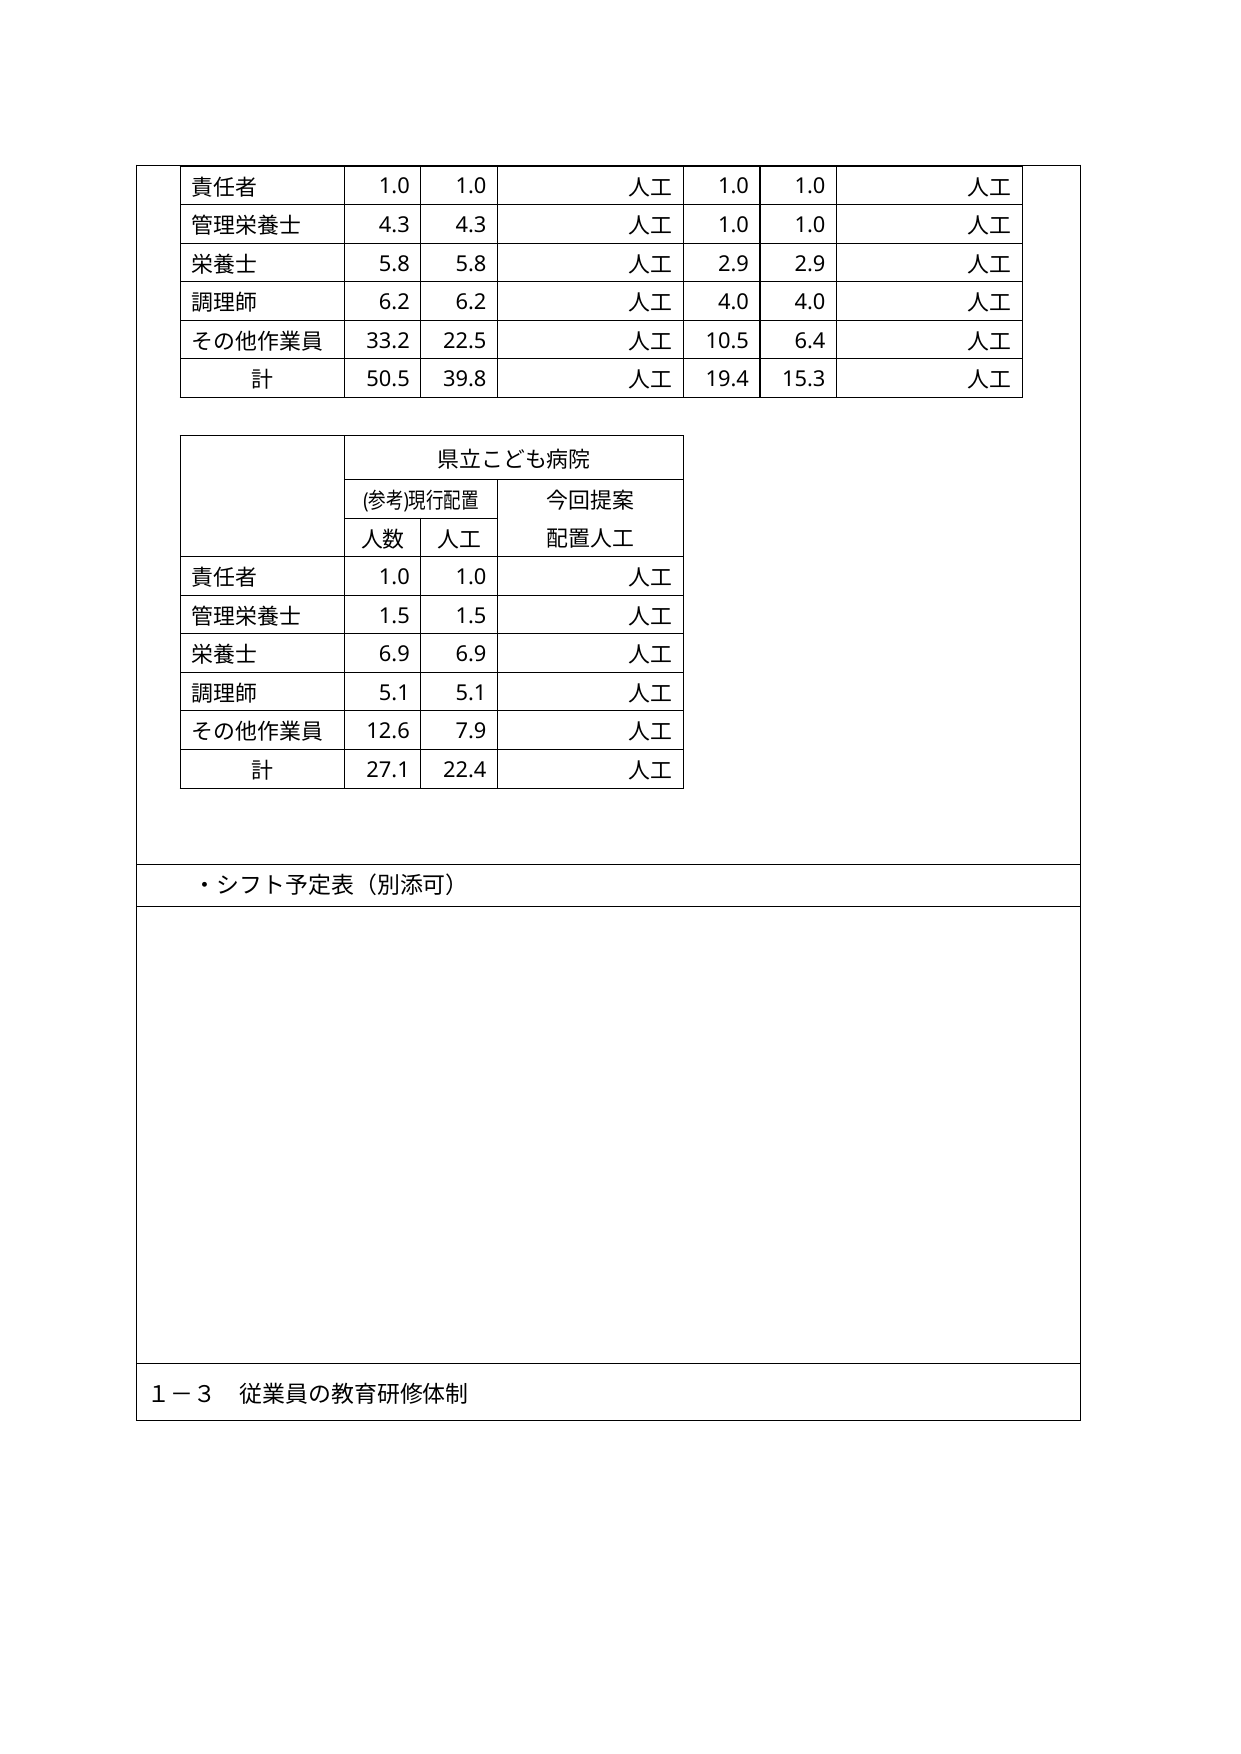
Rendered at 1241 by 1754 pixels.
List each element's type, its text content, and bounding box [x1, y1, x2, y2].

table_cell １－３ 従業員の教育研修体制 [137, 1364, 1080, 1420]
table_cell ・シフト予定表（別添可） [137, 865, 1080, 906]
table_cell [137, 907, 1080, 1363]
table_cell [137, 166, 1080, 863]
